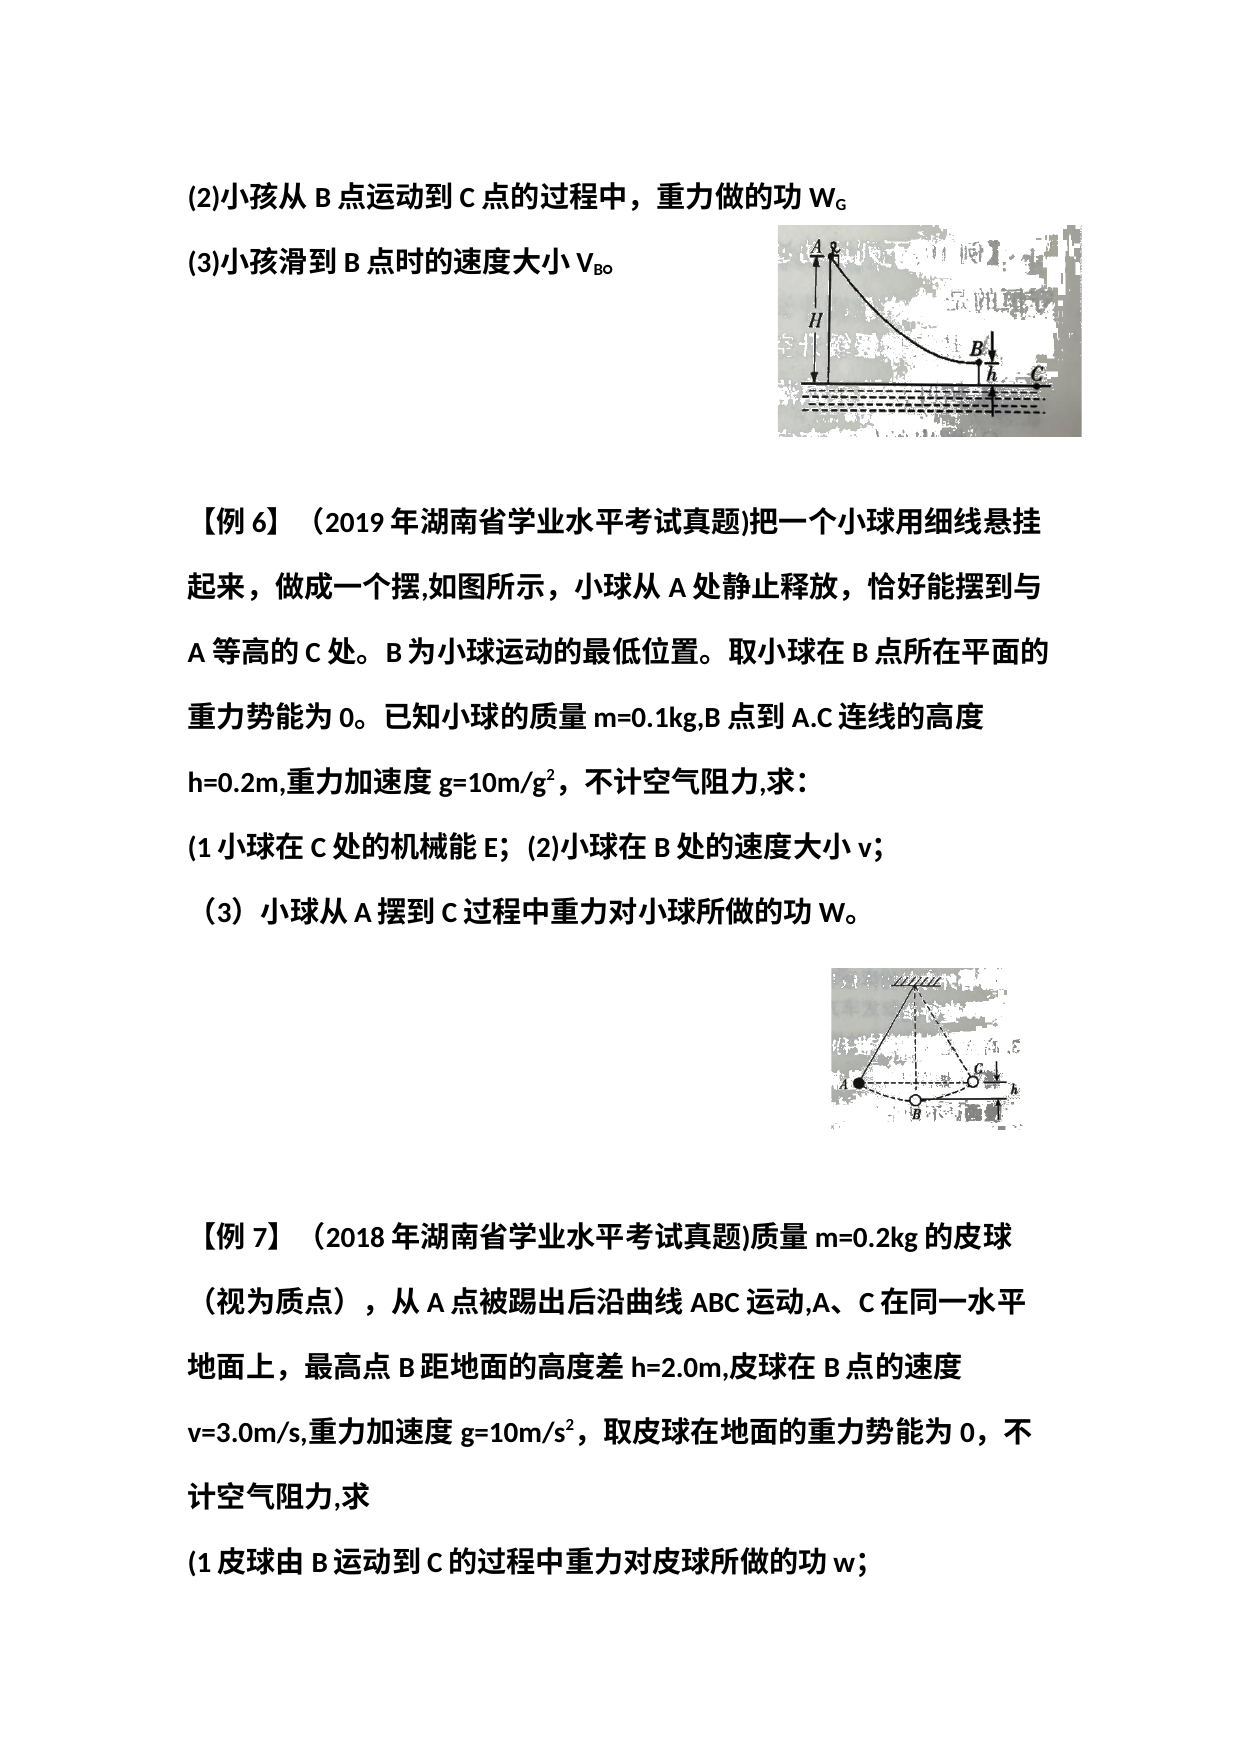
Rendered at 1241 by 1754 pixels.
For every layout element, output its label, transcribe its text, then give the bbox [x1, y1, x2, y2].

list (1小球在C处的机械能E；(2)小球在 B处的速度大小 v； [187, 812, 1053, 877]
list (3)小孩滑到 B点时的速度大小VB。 [187, 227, 1053, 292]
list (2)小孩从 B点运动到C 点的过程中，重力做的功 WG [187, 162, 1053, 227]
list （3）小球从A摆到C过程中重力对小球所做的功W。 [187, 877, 1053, 942]
picture [831, 968, 1023, 1130]
list (1皮球由 B运动到C的过程中重力对皮球所做的功w； [187, 1527, 1053, 1592]
list 【例6】（2019 年湖南省学业水平考试真题)把一个小球用细线悬挂起来，做成一个摆,如图所示，小球从 A 处静止释放，恰好能摆到与 A 等高的C 处。B为小球运动的最低位置。取小球在 B点所在平面的重力势能为0。已知小球的质量m=0.1kg,B 点到A.C连线的高度h=0.2m,重力加速度 g=10m/g2，不计空气阻力,求： [187, 487, 1053, 812]
list 【例 7】（2018 年湖南省学业水平考试真题)质量m=0.2kg 的皮球（视为质点），从A点被踢出后沿曲线 ABC 运动,A、C在同一水平地面上，最高点 B距地面的高度差h=2.0m,皮球在 B点的速度v=3.0m/s,重力加速度 g=10m/s2，取皮球在地面的重力势能为 0，不计空气阻力,求 [187, 1202, 1053, 1527]
picture [777, 225, 1082, 437]
